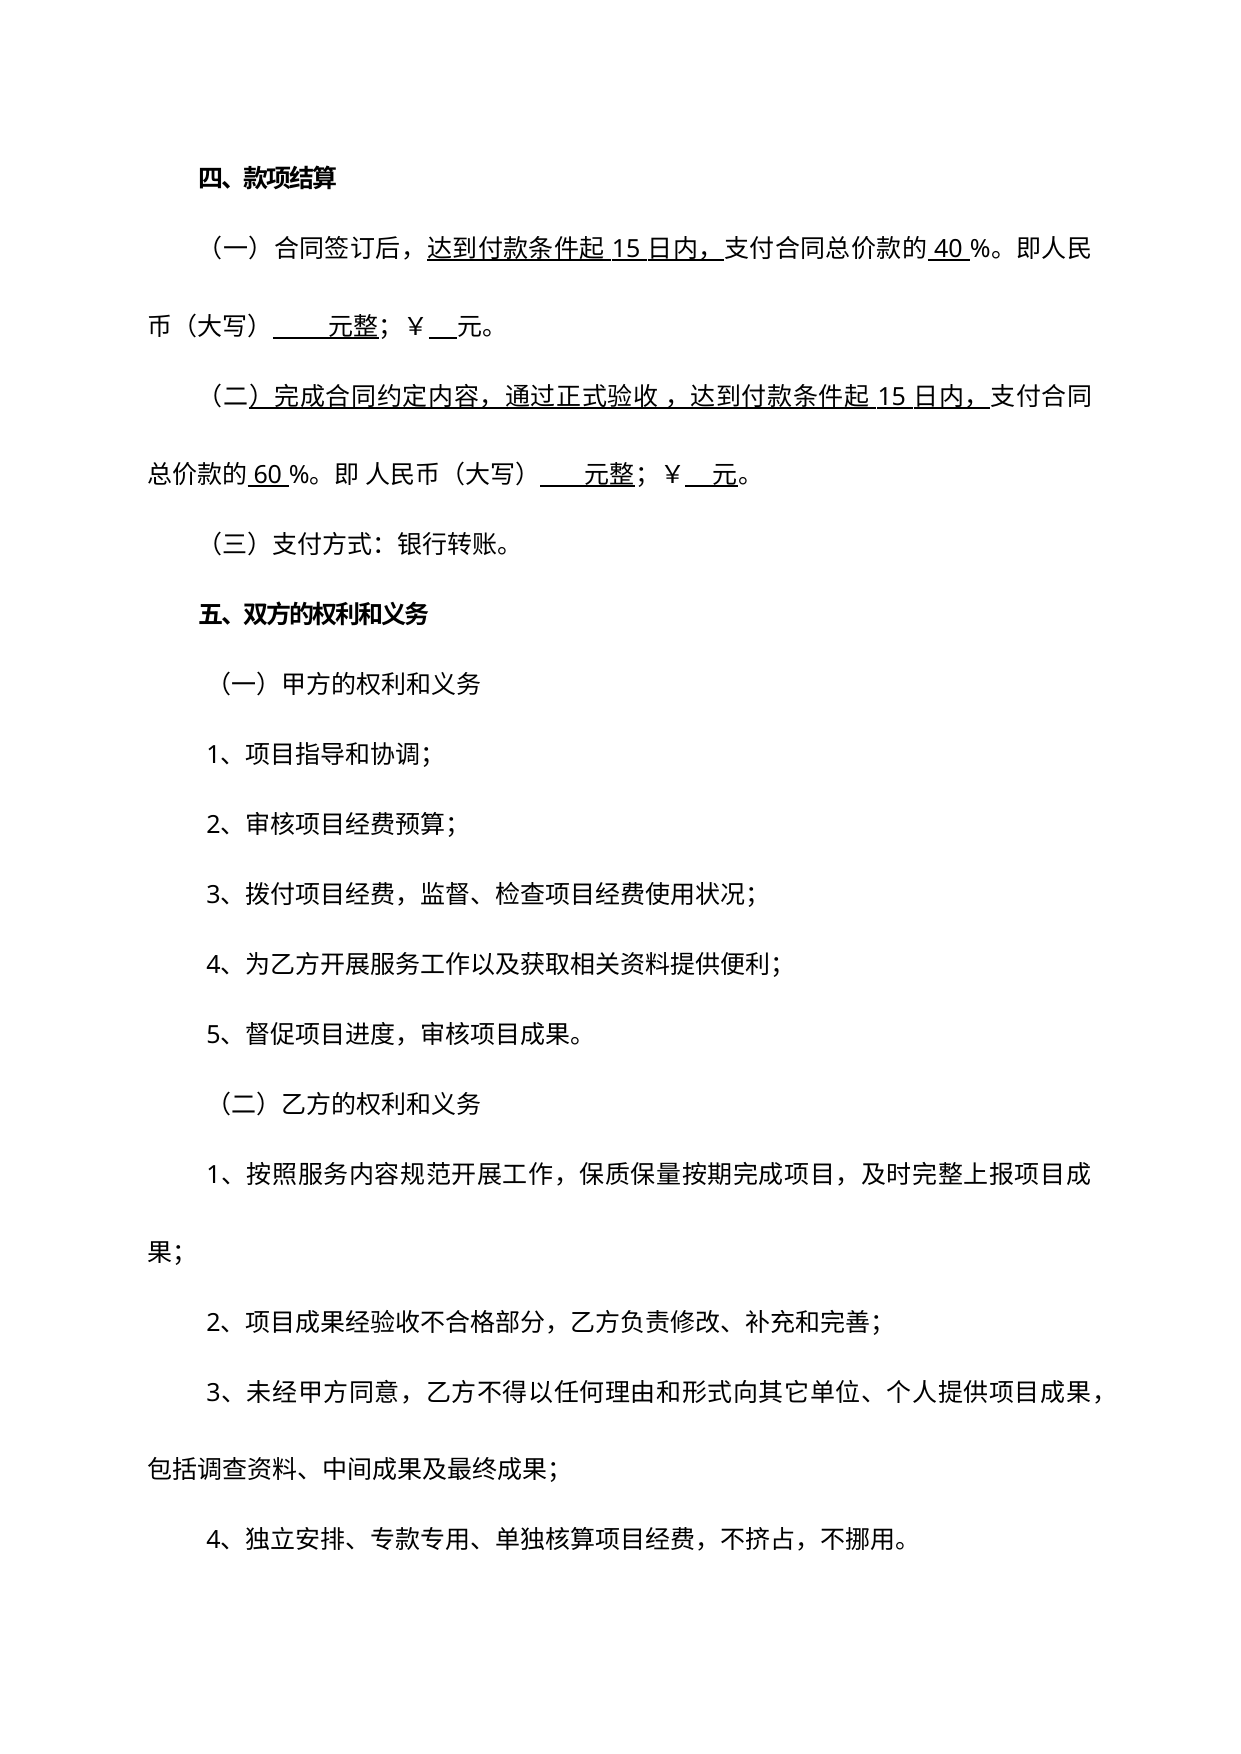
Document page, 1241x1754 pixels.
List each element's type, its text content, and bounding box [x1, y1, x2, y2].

text 1、项目指导和协调； [148, 726, 1092, 778]
text 3、未经甲方同意，乙方不得以任何理由和形式向其它单位、个人提供项目成果，包括调查资料、中间成果及最终成果； [148, 1364, 1092, 1494]
text 四、款项结算 [148, 151, 1092, 203]
text 4、为乙方开展服务工作以及获取相关资料提供便利； [148, 936, 1092, 988]
text 5、督促项目进度，审核项目成果。 [148, 1006, 1092, 1058]
text （二）完成合同约定内容，通过正式验收 ，达到付款条件起 15 日内，支付合同总价款的 60 %。即 人民币（大写） 元整；￥ 元。 [148, 368, 1092, 498]
text 4、独立安排、专款专用、单独核算项目经费，不挤占，不挪用。 [148, 1512, 1092, 1564]
text 1、按照服务内容规范开展工作，保质保量按期完成项目，及时完整上报项目成果； [148, 1146, 1092, 1276]
text （一）合同签订后，达到付款条件起 15 日内，支付合同总价款的 40 %。即人民币（大写） 元整；￥ 元。 [148, 221, 1092, 350]
text 五、双方的权利和义务 [148, 586, 1092, 638]
text （三）支付方式：银行转账。 [148, 516, 1092, 568]
text 2、审核项目经费预算； [148, 796, 1092, 848]
text 2、项目成果经验收不合格部分，乙方负责修改、补充和完善； [148, 1294, 1092, 1346]
text 3、拨付项目经费，监督、检查项目经费使用状况； [148, 866, 1092, 918]
text （一）甲方的权利和义务 [148, 656, 1092, 708]
text （二）乙方的权利和义务 [148, 1076, 1092, 1128]
